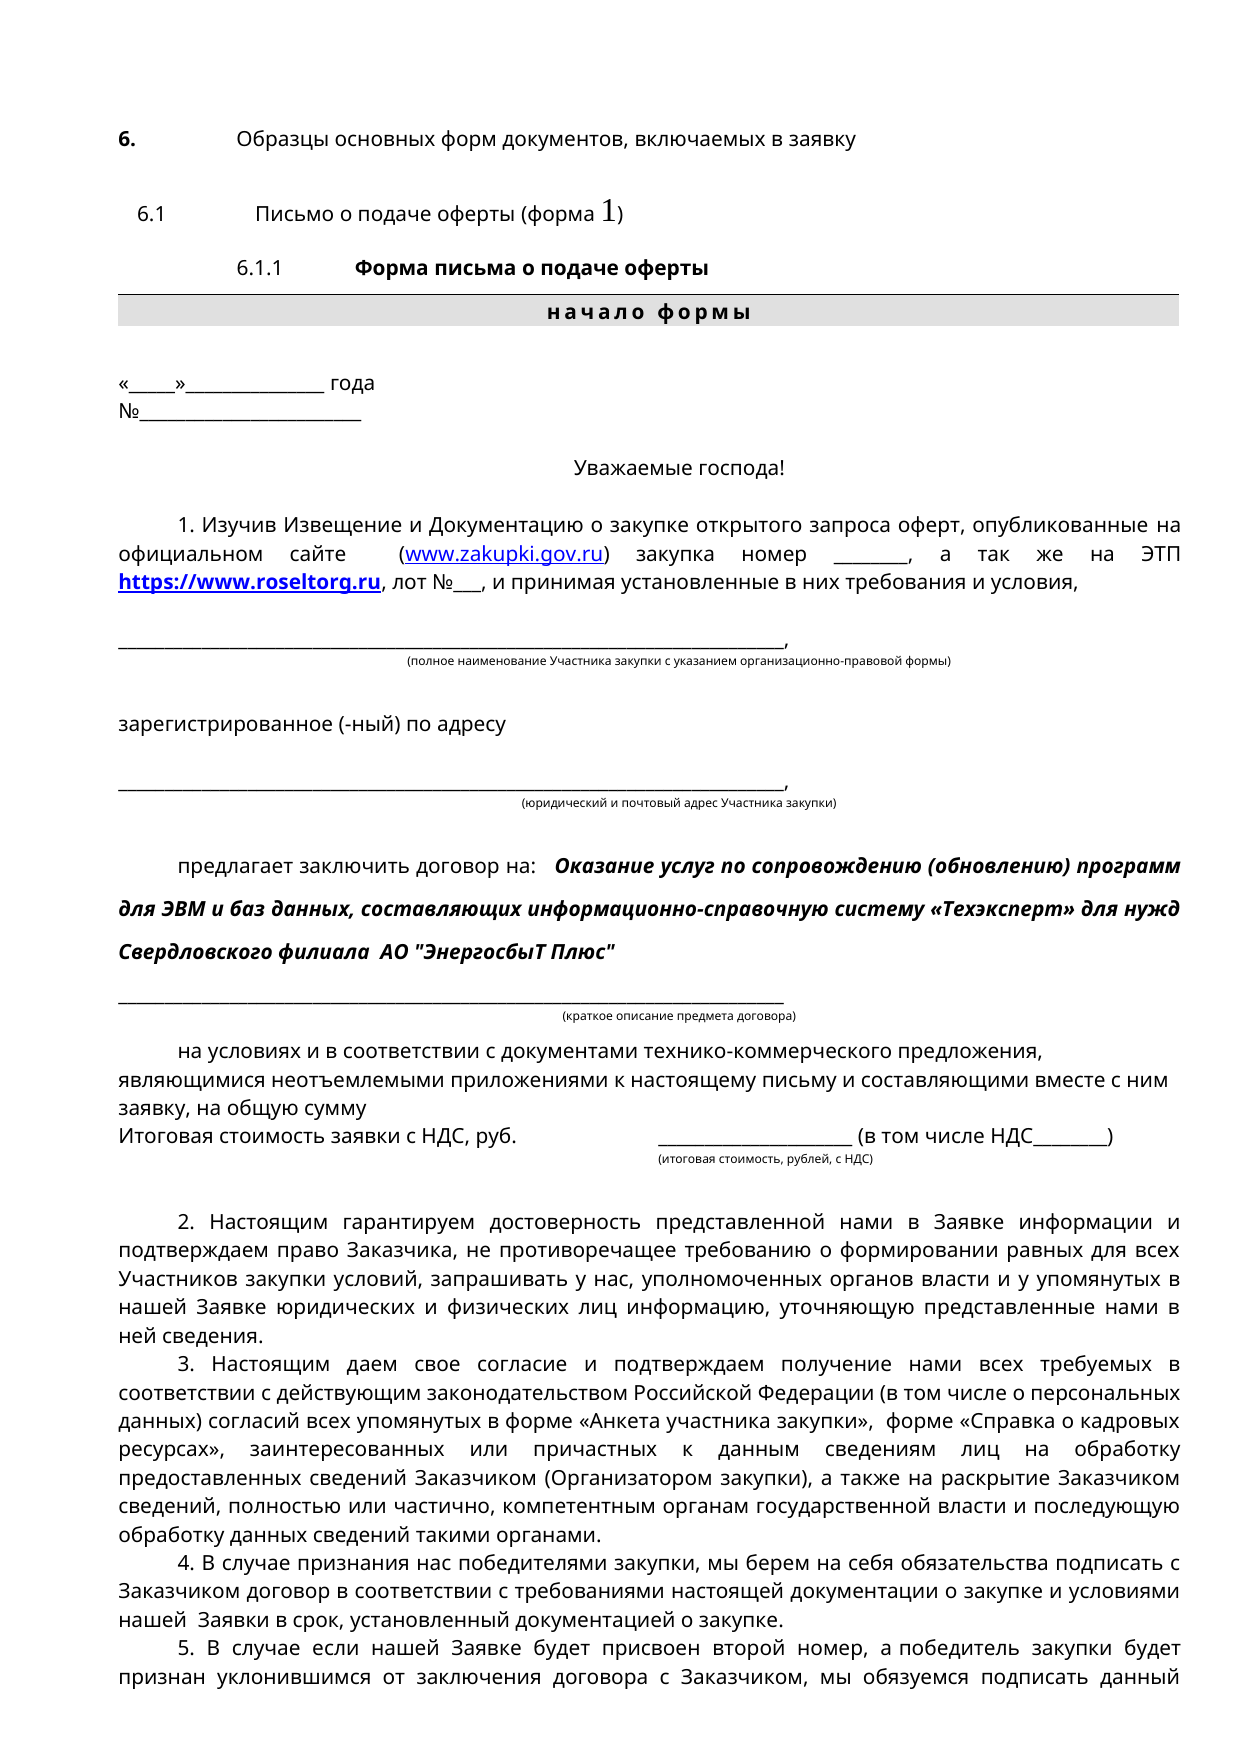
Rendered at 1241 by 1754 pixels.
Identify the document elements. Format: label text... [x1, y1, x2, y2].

table_header Итоговая стоимость заявки с НДС, руб. [107, 1122, 647, 1178]
text ________________________________________________________________________ [118, 979, 1181, 1008]
text «_____»_______________ года [118, 368, 635, 397]
text 4. В случае признания нас победителями закупки, мы берем на себя обязательства подписать с Заказчиком договор в соответствии с требованиями настоящей документации о закупке и условиями нашей Заявки в срок, установленный документацией о закупке. [118, 1548, 1181, 1633]
subtitle Письмо о подаче оферты (форма 1) [137, 190, 1181, 228]
text 1. Изучив Извещение и Документацию о закупке открытого запроса оферт, опубликованные на официальном сайте (www.zakupki.gov.ru) закупка номер ________, а так же на ЭТП https://www.roseltorg.ru, лот №___, и принимая установленные в них требования и условия, [118, 510, 1181, 596]
text ________________________________________________________________________, [118, 766, 1181, 795]
text 3. Настоящим даем свое согласие и подтверждаем получение нами всех требуемых в соответствии с действующим законодательством Российской Федерации (в том числе о персональных данных) согласий всех упомянутых в форме «Анкета участника закупки», форме «Справка о кадровых ресурсах», заинтересованных или причастных к данным сведениям лиц на обработку предоставленных сведений Заказчиком (Организатором закупки), а также на раскрытие Заказчиком сведений, полностью или частично, компетентным органам государственной власти и последующую обработку данных сведений такими органами. [118, 1349, 1181, 1548]
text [118, 1633, 1181, 1690]
text (полное наименование Участника закупки с указанием организационно-правовой формы) [118, 653, 1181, 681]
text зарегистрированное (-ный) по адресу [118, 709, 1181, 738]
table_header _____________________ (в том числе НДС________) (итоговая стоимость, рублей, с НДС) [647, 1122, 1187, 1178]
text 2. Настоящим гарантируем достоверность представленной нами в Заявке информации и подтверждаем право Заказчика, не противоречащее требованию о формировании равных для всех Участников закупки условий, запрашивать у нас, уполномоченных органов власти и у упомянутых в нашей Заявке юридических и физических лиц информацию, уточняющую представленные нами в ней сведения. [118, 1207, 1181, 1349]
text ________________________________________________________________________, [118, 624, 1181, 653]
subtitle Образцы основных форм документов, включаемых в заявку [118, 124, 1181, 152]
list Форма письма о подаче оферты [236, 253, 1181, 282]
text (краткое описание предмета договора) [118, 1008, 1181, 1036]
text №________________________ [118, 397, 635, 425]
text предлагает заключить договор на: Оказание услуг по сопровождению (обновлению) программ для ЭВМ и баз данных, составляющих информационно-справочную систему «Техэксперт» для нужд Свердловского филиала АО "ЭнергосбыТ Плюс" [118, 852, 1181, 965]
text Уважаемые господа! [118, 453, 1181, 482]
text на условиях и в соответствии с документами технико-коммерческого предложения, являющимися неотъемлемыми приложениями к настоящему письму и составляющими вместе с ним заявку, на общую сумму [118, 1036, 1181, 1122]
text (юридический и почтовый адрес Участника закупки) [118, 795, 1181, 823]
text начало формы [118, 295, 1179, 326]
